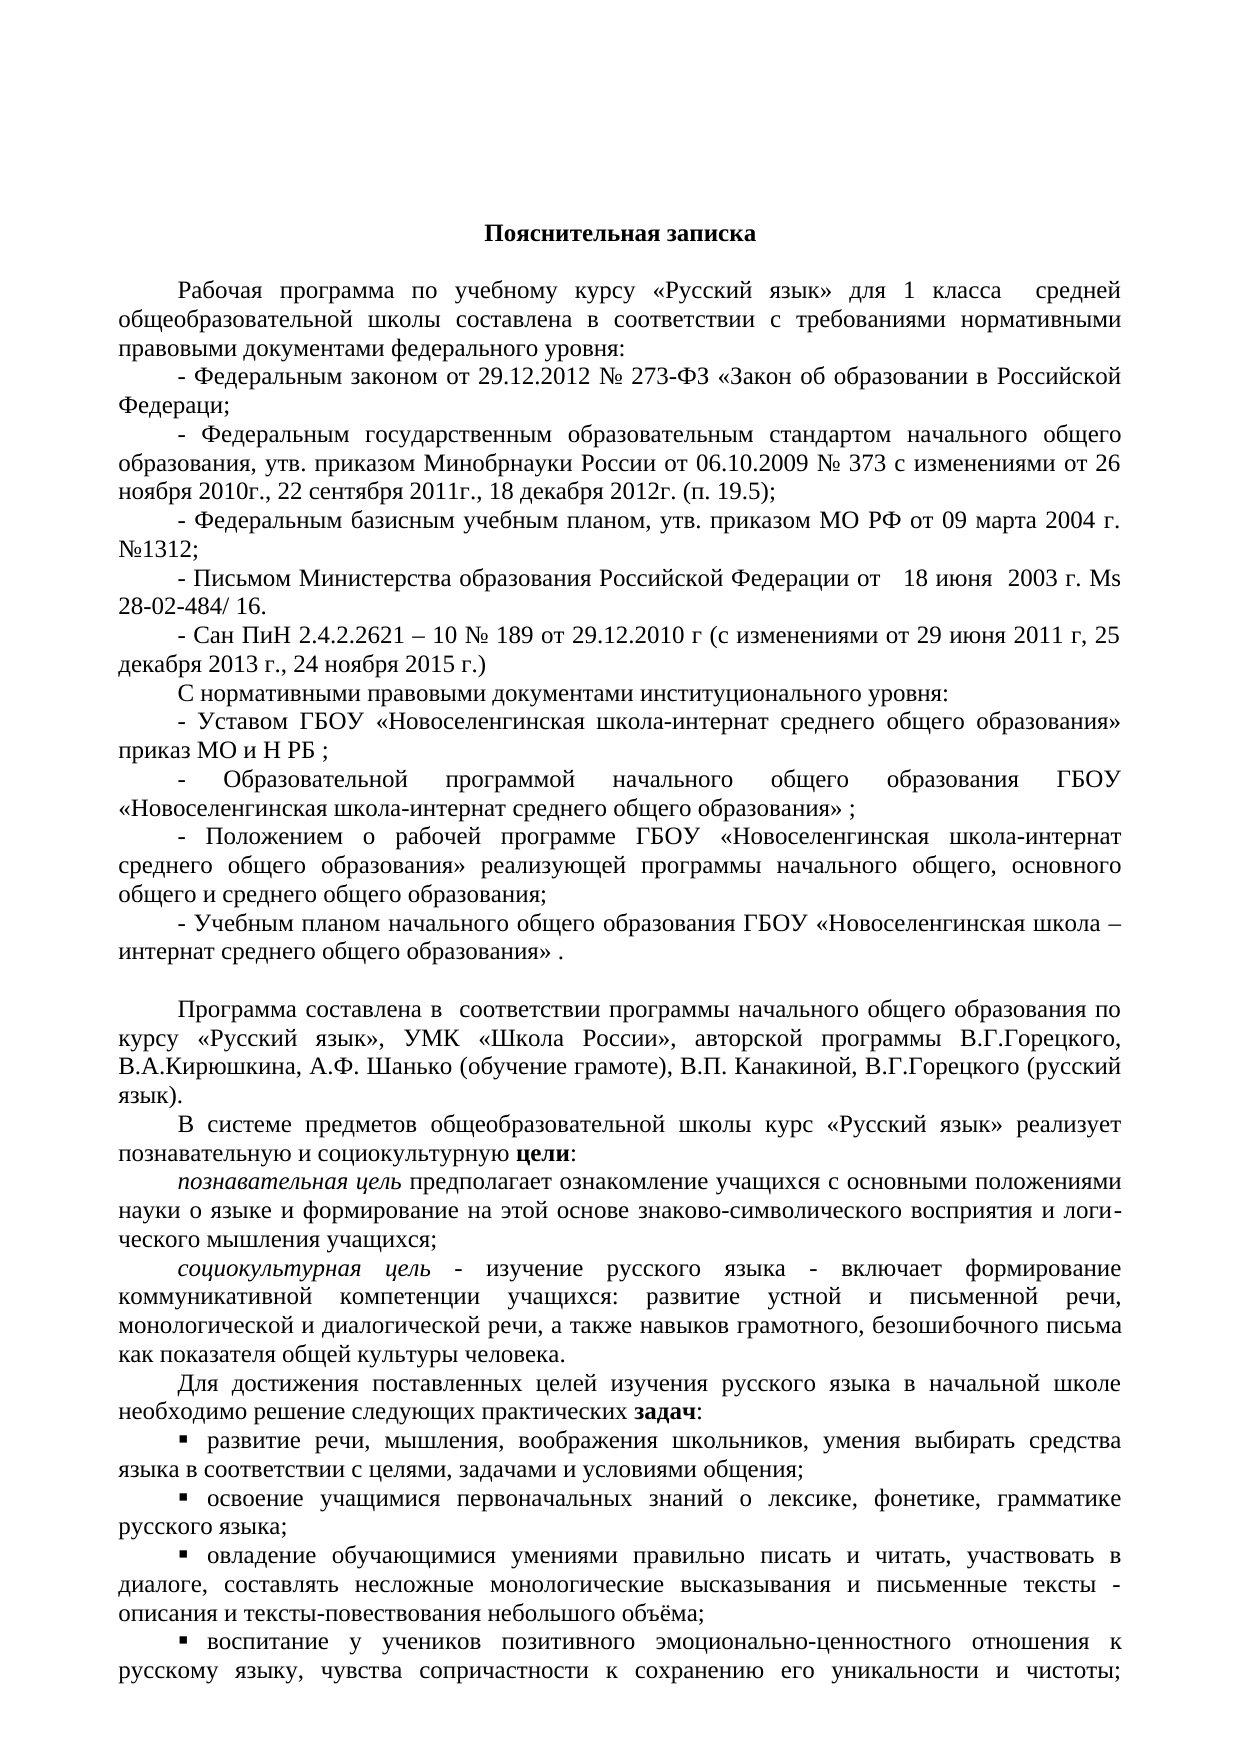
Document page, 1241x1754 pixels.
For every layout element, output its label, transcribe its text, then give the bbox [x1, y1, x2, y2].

text В системе предметов общеобразовательной школы курс «Русский язык» реализует познавательную и социокультурную цели: [118, 1109, 1122, 1166]
text познавательная цель предполагает ознакомление учащихся с основными положениями науки о языке и формирование на этой основе знаково-символического восприятия и логического мышления учащихся; [118, 1166, 1122, 1253]
text социокультурная цель - изучение русского языка - включает формирование коммуникативной компетенции учащихся: развитие устной и письменной речи, монологической и диалогической речи, а также навыков грамотного, безошибочного письма как показателя общей культуры человека. [118, 1253, 1122, 1368]
text - Федеральным государственным образовательным стандартом начального общего образования, утв. приказом Минобрнауки России от 06.10.2009 № 373 с изменениями от 26 ноября 2010г., 22 сентября 2011г., 18 декабря 2012г. (п. 19.5); [118, 419, 1122, 505]
text Рабочая программа по учебному курсу «Русский язык» для 1 класса средней общеобразовательной школы составлена в соответствии с требованиями нормативными правовыми документами федерального уровня: [118, 275, 1122, 361]
text - Положением о рабочей программе ГБОУ «Новоселенгинская школа-интернат среднего общего образования» реализующей программы начального общего, основного общего и среднего общего образования; [118, 821, 1122, 908]
list освоение учащимися первоначальных знаний о лексике, фонетике, грамматике русского языка; [118, 1483, 1122, 1540]
list развитие речи, мышления, воображения школьников, умения выбирать средства языка в соответствии с целями, задачами и условиями общения; [118, 1425, 1122, 1483]
text С нормативными правовыми документами институционального уровня: [118, 678, 1122, 706]
text - Письмом Министерства образования Российской Федерации от 18 июня 2003 г. Ms 28-02-484/ 16. [118, 563, 1122, 620]
text Для достижения поставленных целей изучения русского языка в начальной школе необходимо решение следующих практических задач: [118, 1368, 1122, 1425]
text - Федеральным законом от 29.12.2012 № 273-ФЗ «Закон об образовании в Российской Федераци; [118, 361, 1122, 419]
text - Федеральным базисным учебным планом, утв. приказом МО РФ от 09 марта 2004 г. №1312; [118, 505, 1122, 563]
list овладение обучающимися умениями правильно писать и читать, участвовать в диалоге, составлять несложные монологические высказывания и письменные тексты - описания и тексты-повествования небольшого объёма; [118, 1540, 1122, 1626]
text - Сан ПиН 2.4.2.2621 – 10 № 189 от 29.12.2010 г (с изменениями от 29 июня 2011 г, 25 декабря 2013 г., 24 ноября 2015 г.) [118, 620, 1122, 678]
text Программа составлена в соответствии программы начального общего образования по курсу «Русский язык», УМК «Школа России», авторской программы В.Г.Горецкого, В.А.Кирюшкина, А.Ф. Шанько (обучение грамоте), В.П. Канакиной, В.Г.Горецкого (русский язык). [118, 994, 1122, 1109]
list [118, 1626, 1122, 1684]
text - Образовательной программой начального общего образования ГБОУ «Новоселенгинская школа-интернат среднего общего образования» ; [118, 764, 1122, 821]
text - Учебным планом начального общего образования ГБОУ «Новоселенгинская школа – интернат среднего общего образования» . [118, 908, 1122, 965]
text Пояснительная записка [118, 218, 1122, 246]
text - Уставом ГБОУ «Новоселенгинская школа-интернат среднего общего образования» приказ МО и Н РБ ; [118, 706, 1122, 764]
